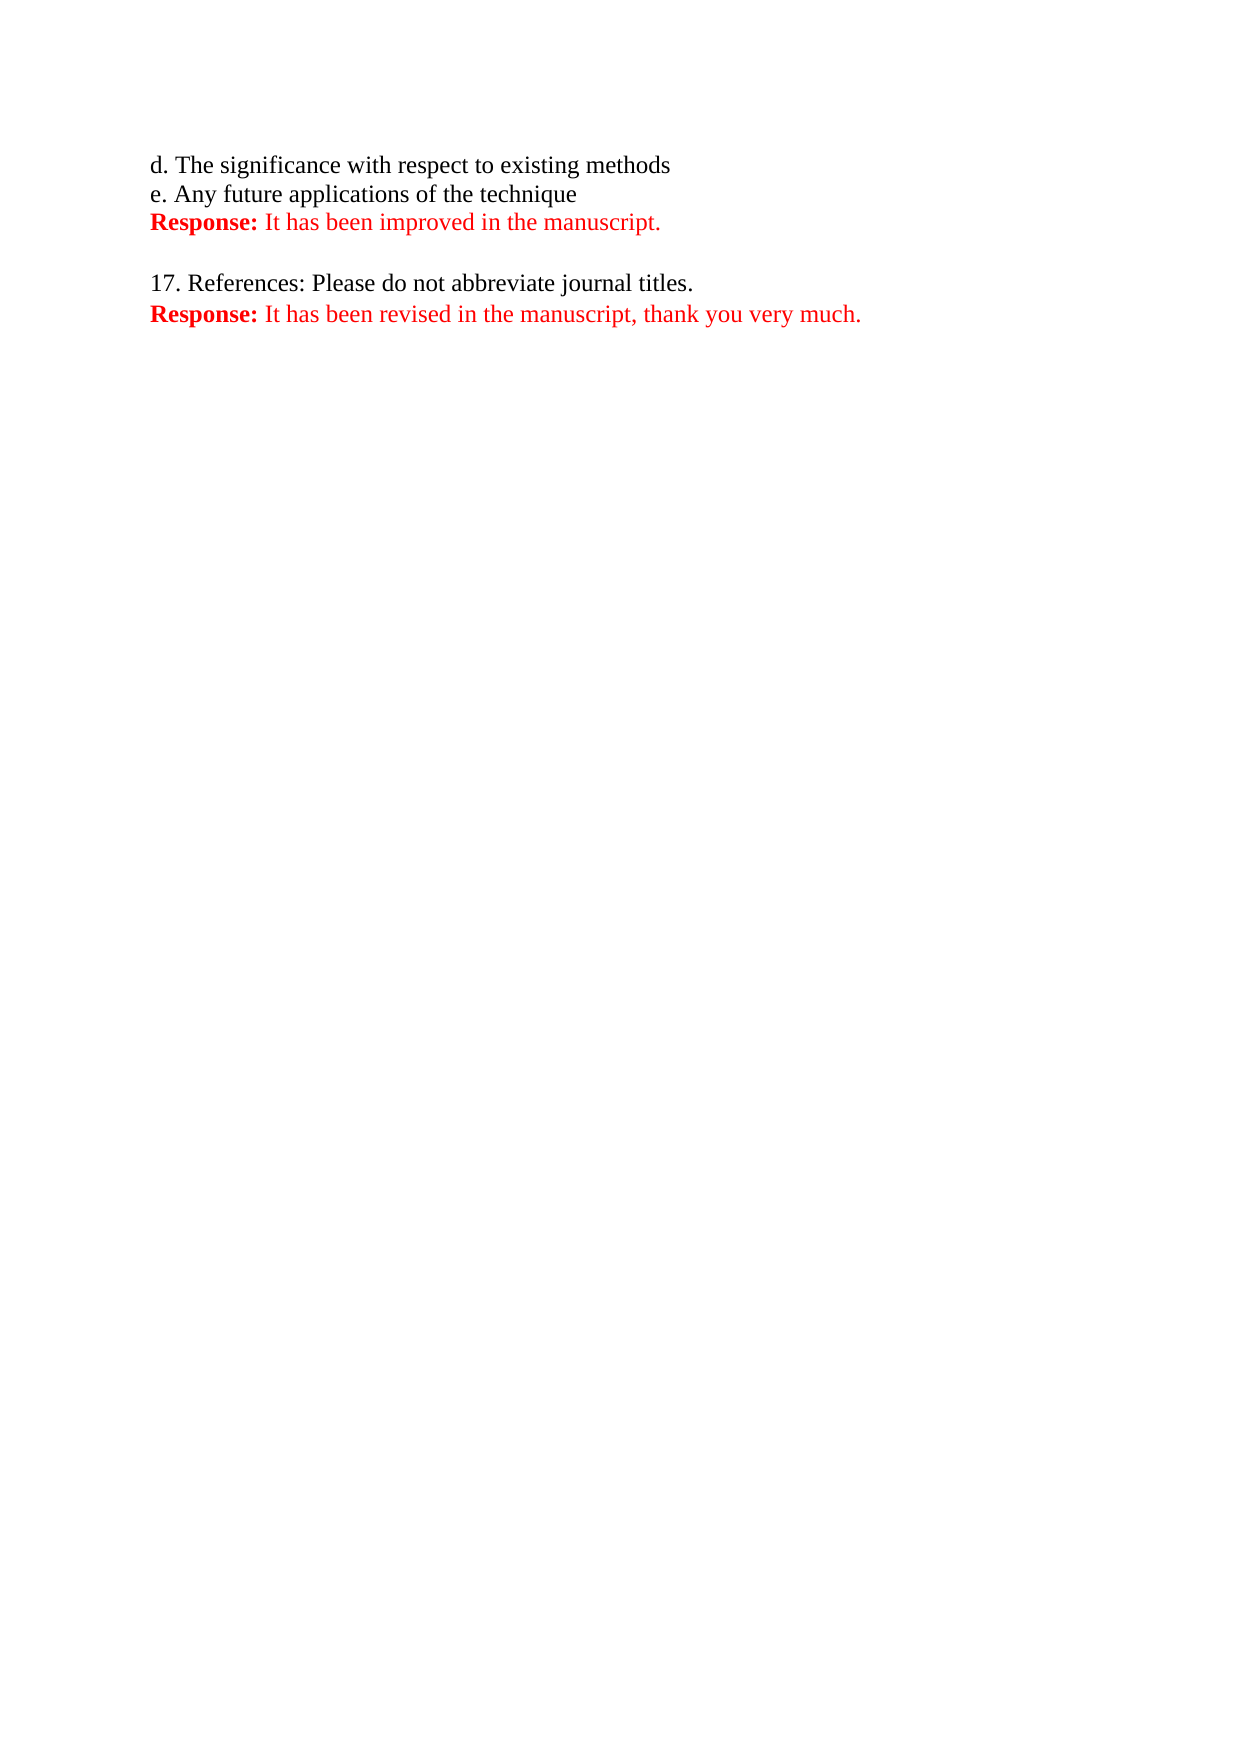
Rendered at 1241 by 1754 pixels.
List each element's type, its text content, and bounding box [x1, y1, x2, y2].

text Response: It has been revised in the manuscript, thank you very much. [150, 299, 1090, 328]
text d. The significance with respect to existing methods [150, 150, 1090, 179]
text e. Any future applications of the technique [150, 179, 1090, 207]
text 17. References: Please do not abbreviate journal titles. [150, 265, 1090, 299]
text Response: It has been improved in the manuscript. [150, 207, 1090, 236]
